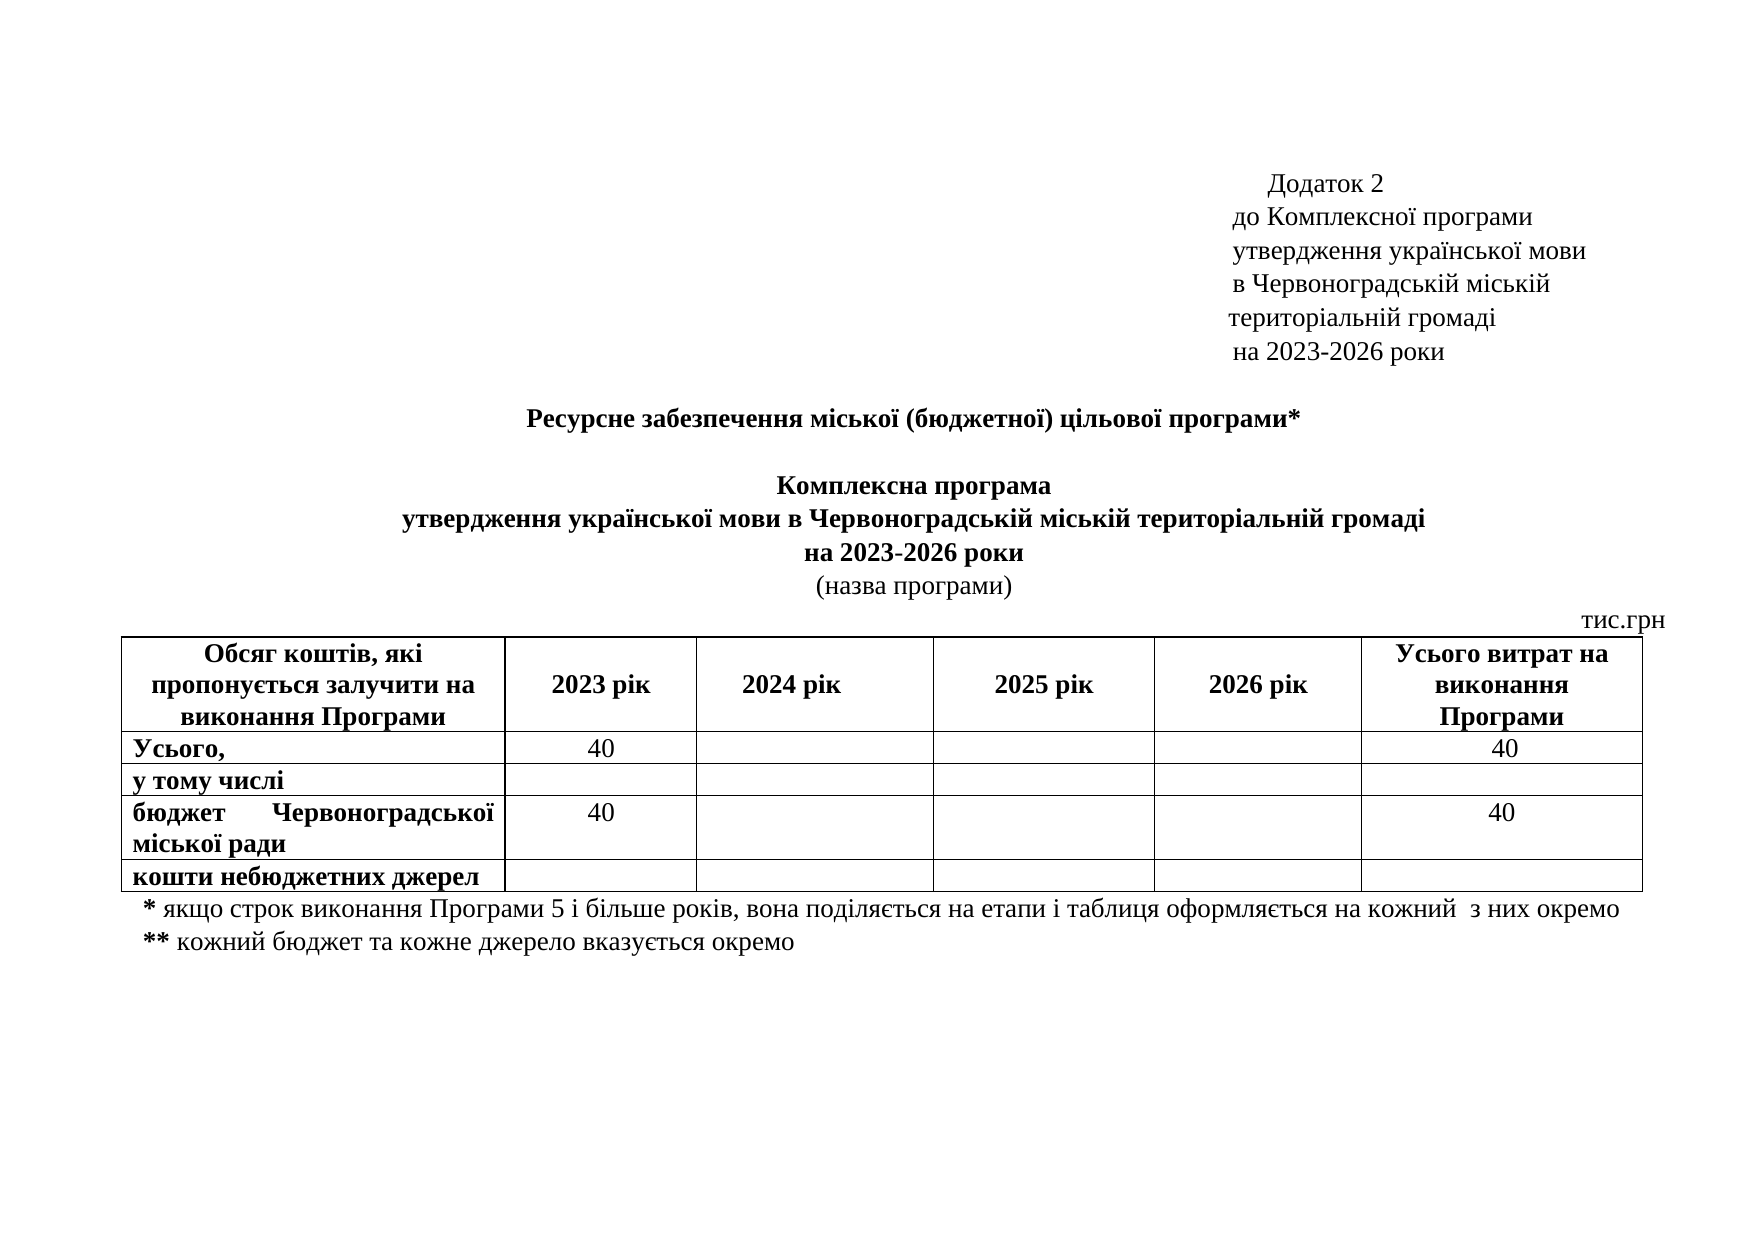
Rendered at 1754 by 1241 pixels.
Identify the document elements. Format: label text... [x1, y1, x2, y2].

text тис.грн [88, 603, 1665, 634]
text Додаток 2 [88, 167, 1665, 198]
table_header Обсяг коштів, які пропонується залучити на виконання Програми [122, 638, 504, 731]
text територіальній громаді [88, 301, 1665, 332]
table_cell бюджет Червоноградської міської ради [122, 796, 504, 859]
table_cell [934, 796, 1154, 859]
text ** кожний бюджет та кожне джерело вказується окремо [88, 925, 1665, 957]
text на 2023-2026 роки [88, 334, 1665, 366]
table_cell [934, 860, 1154, 891]
table_cell [1362, 764, 1642, 795]
text на 2023-2026 роки [88, 536, 1665, 567]
table_cell 40 [506, 732, 696, 763]
table_header Усього витрат на виконання Програми [1362, 638, 1642, 731]
table_cell [697, 732, 933, 763]
table_header 2024 рік [697, 638, 933, 731]
table_cell Усього, [122, 732, 504, 763]
table_cell у тому числі [122, 764, 504, 795]
text (назва програми) [88, 569, 1665, 601]
table_cell [506, 764, 696, 795]
table_cell [697, 764, 933, 795]
text * якщо строк виконання Програми 5 і більше років, вона поділяється на етапи і таблиця оформляється на кожний з них окремо [88, 892, 1665, 923]
text утвердження української мови в Червоноградській міській територіальній громаді [88, 502, 1665, 533]
table_cell [697, 860, 933, 891]
text в Червоноградській міській [88, 267, 1665, 299]
table_cell [1362, 860, 1642, 891]
table_cell [1155, 764, 1361, 795]
table_cell 40 [1362, 796, 1642, 859]
table_cell [697, 796, 933, 859]
table_cell [1155, 860, 1361, 891]
table_cell [1155, 732, 1361, 763]
text Комплексна програма [88, 469, 1665, 500]
table_header 2025 рік [934, 638, 1154, 731]
table_cell 40 [1362, 732, 1642, 763]
table_cell кошти небюджетних джерел [122, 860, 504, 891]
table_header 2026 рік [1155, 638, 1361, 731]
table_cell [934, 764, 1154, 795]
text Ресурсне забезпечення міської (бюджетної) цільової програми* [88, 402, 1665, 433]
text до Комплексної програми [88, 200, 1665, 232]
table_header 2023 рік [506, 638, 696, 731]
table_cell [1155, 796, 1361, 859]
table_cell [934, 732, 1154, 763]
table_cell [506, 860, 696, 891]
text утвердження української мови [88, 234, 1665, 265]
table_cell 40 [506, 796, 696, 859]
